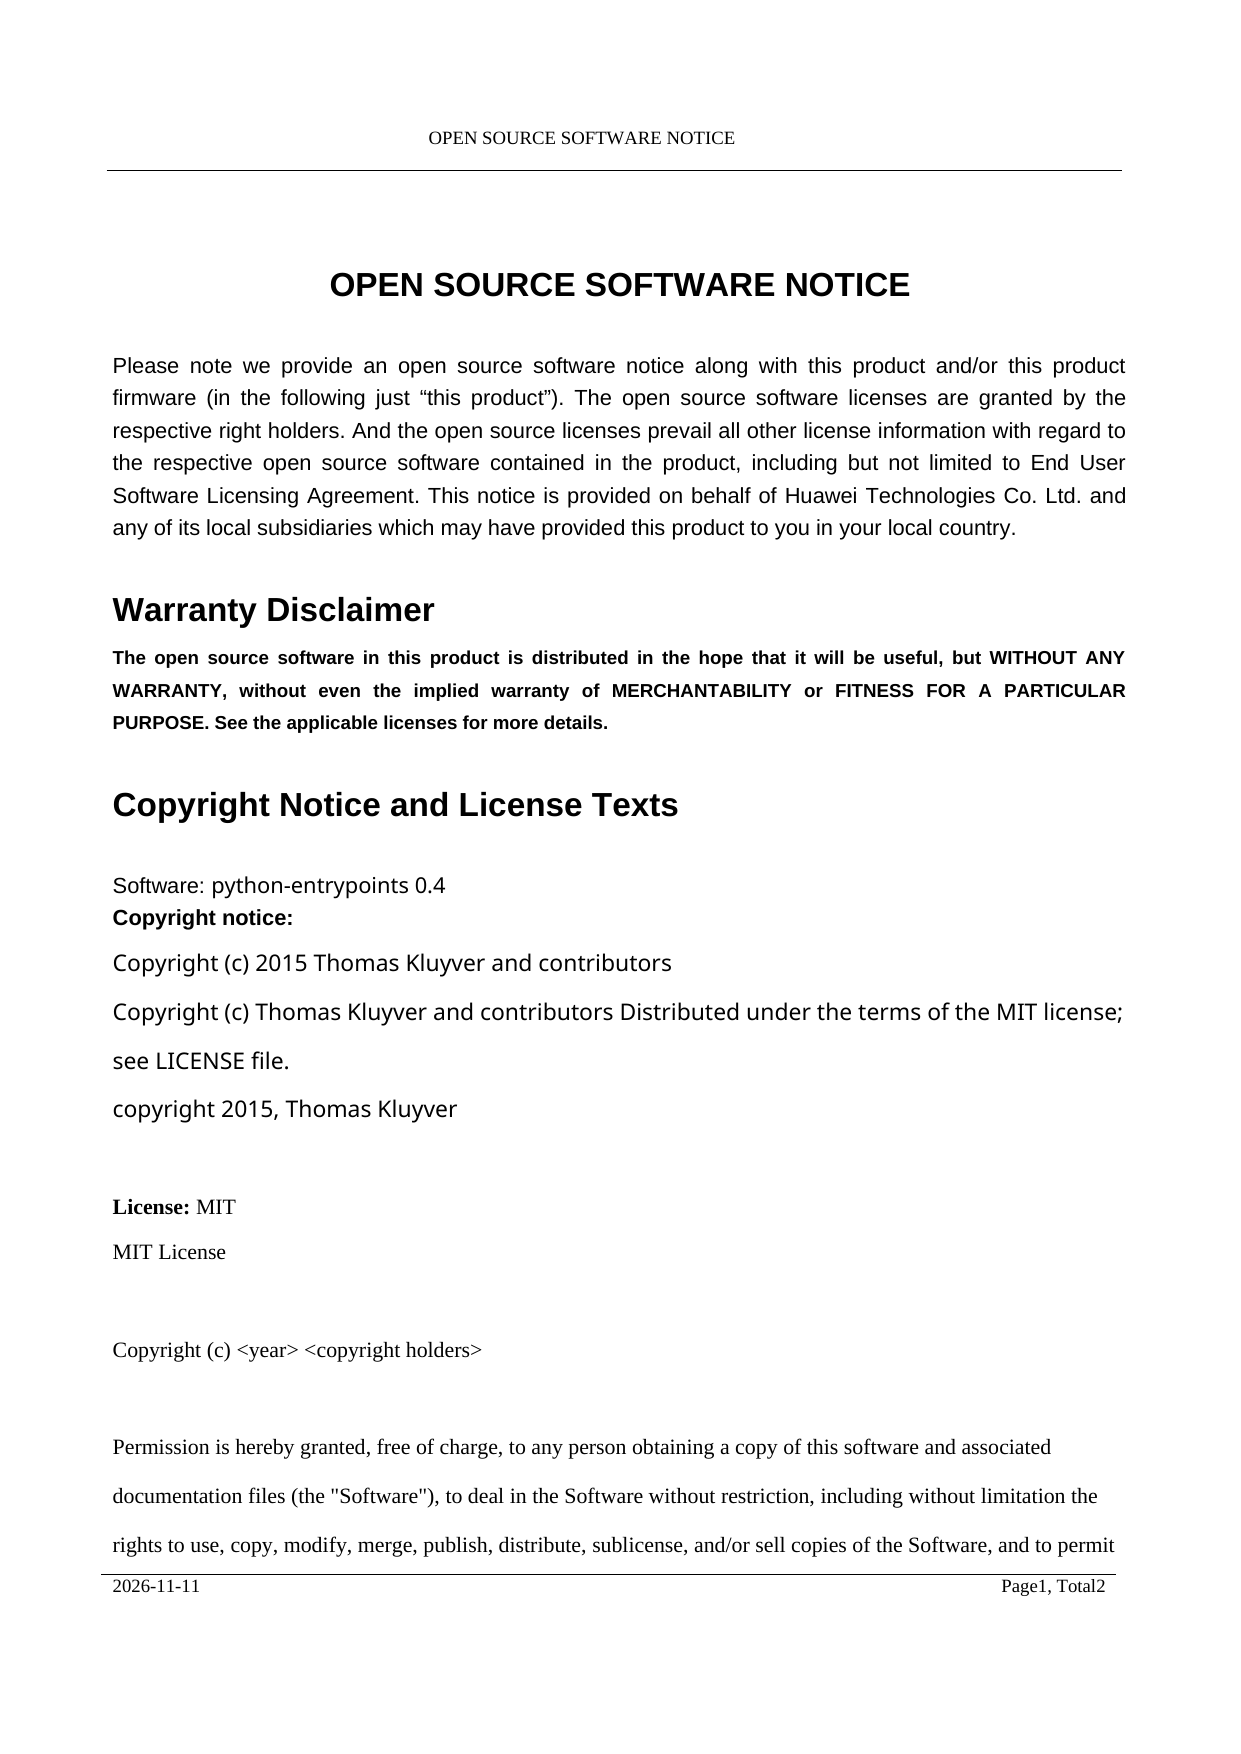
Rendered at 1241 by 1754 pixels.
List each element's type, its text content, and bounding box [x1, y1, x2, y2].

text Software: python-entrypoints 0.4 [112, 869, 1128, 901]
text Copyright (c) 2015 Thomas Kluyver and contributors Copyright (c) Thomas Kluyver and contributors Distributed under the terms of the MIT license; see LICENSE file. copyright 2015, Thomas Kluyver [112, 947, 1128, 1174]
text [112, 1235, 1128, 1560]
text Copyright Notice and License Texts [112, 771, 1128, 836]
text Copyright notice: [112, 901, 1128, 934]
text OPEN SOURCE SOFTWARE NOTICE [112, 251, 1128, 316]
text The open source software in this product is distributed in the hope that it will be useful, but WITHOUT ANY WARRANTY, without even the implied warranty of MERCHANTABILITY or FITNESS FOR A PARTICULAR PURPOSE. See the applicable licenses for more details. [112, 641, 1128, 739]
text License: MIT [112, 1190, 1128, 1223]
text Please note we provide an open source software notice along with this product and/or this product firmware (in the following just “this product”). The open source software licenses are granted by the respective right holders. And the open source licenses prevail all other license information with regard to the respective open source software contained in the product, including but not limited to End User Software Licensing Agreement. This notice is provided on behalf of Huawei Technologies Co. Ltd. and any of its local subsidiaries which may have provided this product to you in your local country. [112, 349, 1128, 544]
text Warranty Disclaimer [112, 576, 1128, 641]
